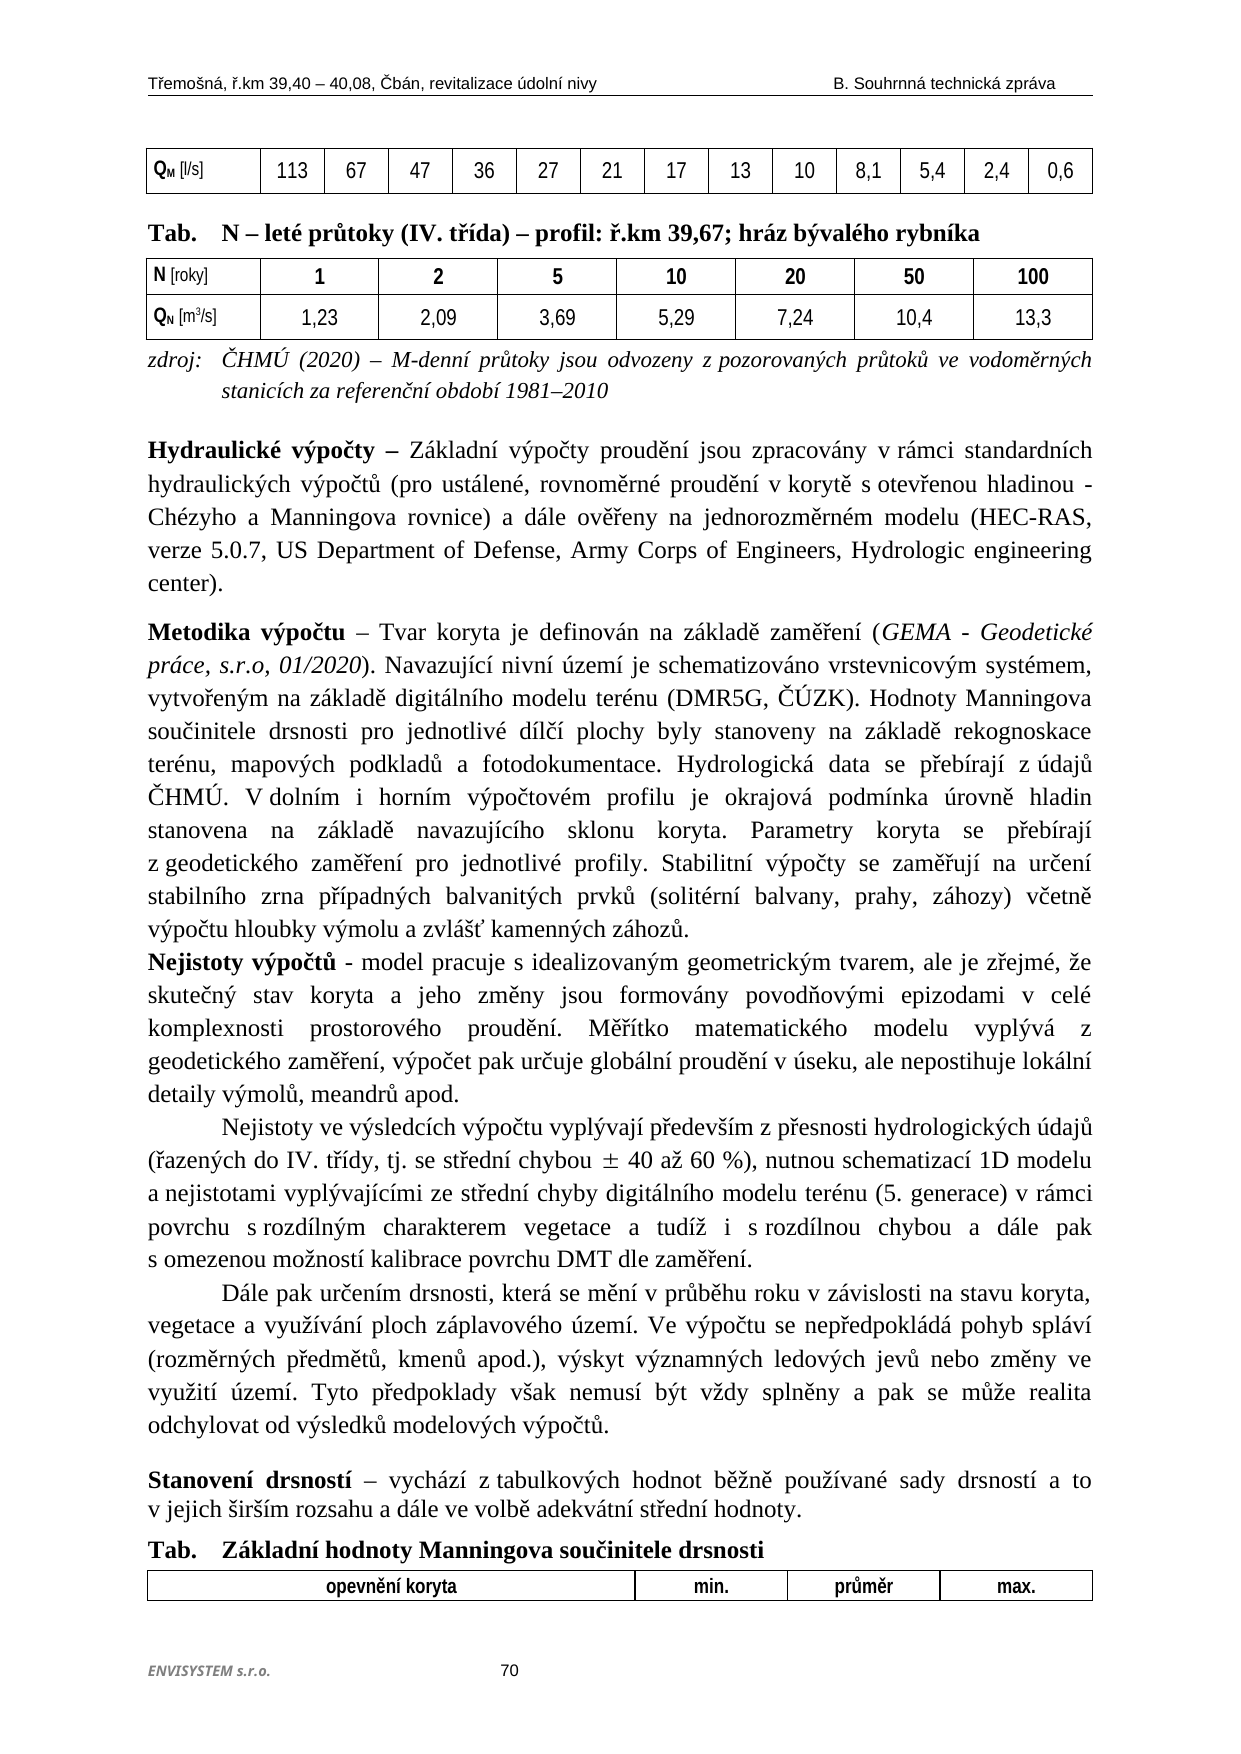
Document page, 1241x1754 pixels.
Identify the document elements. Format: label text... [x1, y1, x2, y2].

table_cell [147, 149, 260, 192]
text Tab. N – leté průtoky (IV. třída) – profil: ř.km 39,67; hráz bývalého rybníka [148, 218, 1093, 247]
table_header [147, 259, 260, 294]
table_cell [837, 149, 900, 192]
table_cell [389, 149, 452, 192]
text Dále pak určením drsnosti, která se mění v průběhu roku v závislosti na stavu koryta, vegetace a využívání ploch záplavového území. Ve výpočtu se nepředpokládá pohyb spláví (rozměrných předmětů, kmenů apod.), výskyt významných ledových jevů nebo změny ve využití území. Tyto předpoklady však nemusí být vždy splněny a pak se může realita odchylovat od výsledků modelových výpočtů. [148, 1278, 1093, 1438]
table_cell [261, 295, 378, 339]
text Nejistoty výpočtů - model pracuje s idealizovaným geometrickým tvarem, ale je zřejmé, že skutečný stav koryta a jeho změny jsou formovány povodňovými epizodami v celé komplexnosti prostorového proudění. Měřítko matematického modelu vyplývá z geodetického zaměření, výpočet pak určuje globální proudění v úseku, ale nepostihuje lokální detaily výmolů, meandrů apod. [148, 947, 1093, 1108]
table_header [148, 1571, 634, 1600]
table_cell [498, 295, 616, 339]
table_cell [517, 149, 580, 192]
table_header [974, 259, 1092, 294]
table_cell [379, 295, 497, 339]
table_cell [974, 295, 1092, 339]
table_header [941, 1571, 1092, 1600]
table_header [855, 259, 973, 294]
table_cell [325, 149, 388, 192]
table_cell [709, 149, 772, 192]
text Hydraulické výpočty – Základní výpočty proudění jsou zpracovány v rámci standardních hydraulických výpočtů (pro ustálené, rovnoměrné proudění v korytě s otevřenou hladinou - Chézyho a Manningova rovnice) a dále ověřeny na jednorozměrném modelu (HEC-RAS, verze 5.0.7, US Department of Defense, Army Corps of Engineers, Hydrologic engineering center). [148, 436, 1093, 596]
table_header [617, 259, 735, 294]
text Tab. Základní hodnoty Manningova součinitele drsnosti [148, 1535, 1093, 1564]
text zdroj: ČHMÚ (2020) – M-denní průtoky jsou odvozeny z pozorovaných průtoků ve vodoměrných stanicích za referenční období 1981–2010 [148, 346, 1093, 403]
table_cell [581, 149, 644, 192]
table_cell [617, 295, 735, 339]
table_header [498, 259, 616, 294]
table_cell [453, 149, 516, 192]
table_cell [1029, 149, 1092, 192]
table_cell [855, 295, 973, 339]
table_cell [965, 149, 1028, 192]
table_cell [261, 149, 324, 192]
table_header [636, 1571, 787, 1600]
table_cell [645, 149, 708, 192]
text Nejistoty ve výsledcích výpočtu vyplývají především z přesnosti hydrologických údajů (řazených do IV. třídy, tj. se střední chybou 40 až 60 %), nutnou schematizací 1D modelu a nejistotami vyplývajícími ze střední chyby digitálního modelu terénu (5. generace) v rámci povrchu s rozdílným charakterem vegetace a tudíž i s rozdílnou chybou a dále pak s omezenou možností kalibrace povrchu DMT dle zaměření. [148, 1112, 1093, 1273]
text Metodika výpočtu – Tvar koryta je definován na základě zaměření (GEMA - Geodetické práce, s.r.o, 01/2020). Navazující nivní území je schematizováno vrstevnicovým systémem, vytvořeným na základě digitálního modelu terénu (DMR5G, ČÚZK). Hodnoty Manningova součinitele drsnosti pro jednotlivé dílčí plochy byly stanoveny na základě rekognoskace terénu, mapových podkladů a fotodokumentace. Hydrologická data se přebírají z údajů ČHMÚ. V dolním i horním výpočtovém profilu je okrajová podmínka úrovně hladin stanovena na základě navazujícího sklonu koryta. Parametry koryta se přebírají z geodetického zaměření pro jednotlivé profily. Stabilitní výpočty se zaměřují na určení stabilního zrna případných balvanitých prvků (solitérní balvany, prahy, záhozy) včetně výpočtu hloubky výmolu a zvlášť kamenných záhozů. [148, 617, 1093, 943]
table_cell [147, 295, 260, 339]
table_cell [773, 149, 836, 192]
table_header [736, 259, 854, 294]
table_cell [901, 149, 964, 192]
text Stanovení drsností – vychází z tabulkových hodnot běžně používané sady drsností a to v jejich širším rozsahu a dále ve volbě adekvátní střední hodnoty. [148, 1465, 1093, 1523]
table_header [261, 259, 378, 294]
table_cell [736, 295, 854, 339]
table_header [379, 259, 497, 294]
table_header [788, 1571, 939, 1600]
